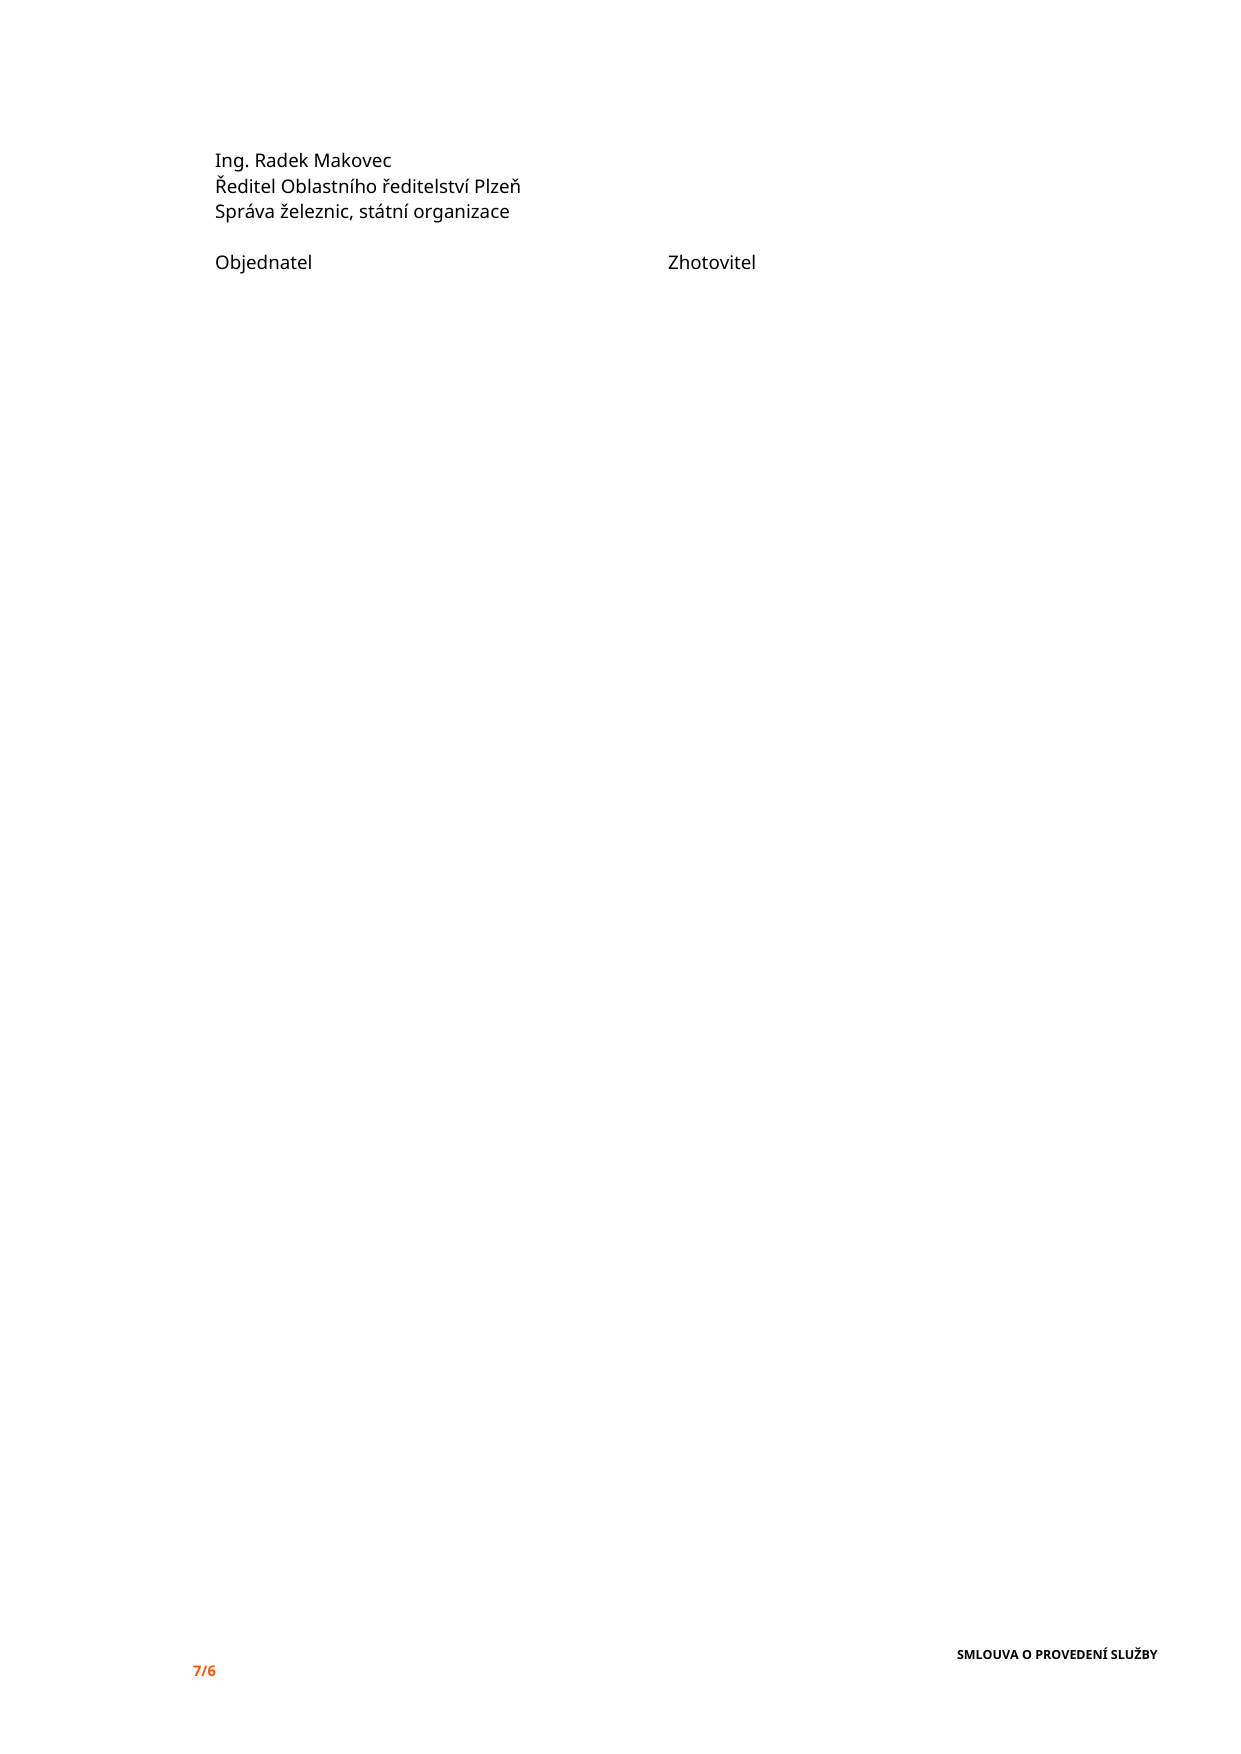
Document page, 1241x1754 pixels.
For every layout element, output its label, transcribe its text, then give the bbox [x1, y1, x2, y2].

table_header Zhotovitel [654, 148, 1092, 275]
table_header Ing. Radek Makovec Ředitel Oblastního ředitelství Plzeň Správa železnic, státní organizace Objednatel [216, 148, 653, 275]
